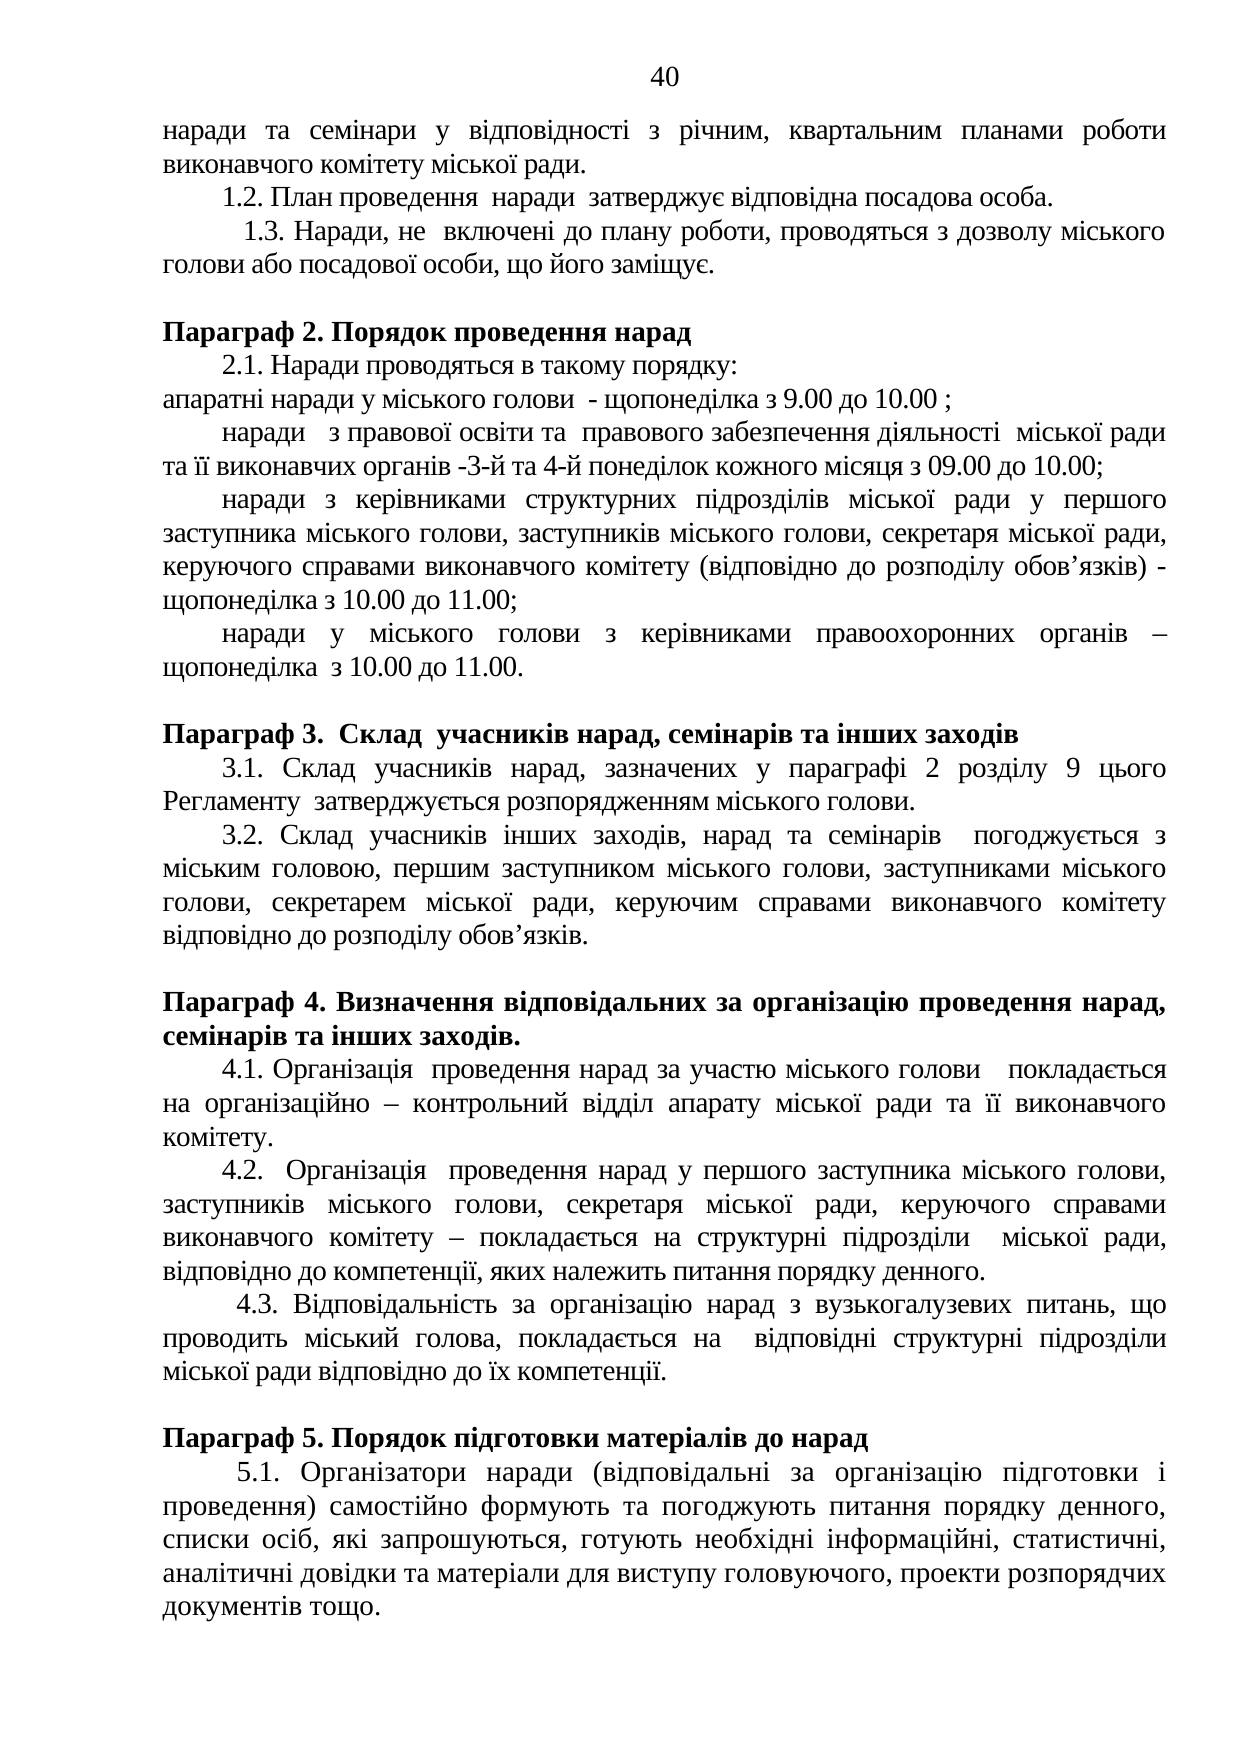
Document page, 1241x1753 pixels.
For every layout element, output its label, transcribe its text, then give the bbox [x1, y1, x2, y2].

text наради з керівниками структурних підрозділів міської ради у першого заступника міського голови, заступників міського голови, секретаря міської ради, керуючого справами виконавчого комітету (відповідно до розподілу обов’язків) - щопонеділка з 10.00 до 11.00; [162, 481, 1167, 616]
text 4.2. Організація проведення нарад у першого заступника міського голови, заступників міського голови, секретаря міської ради, керуючого справами виконавчого комітету – покладається на структурні підрозділи міської ради, відповідно до компетенції, яких належить питання порядку денного. [162, 1152, 1167, 1286]
text Параграф 3. Склад учасників нарад, семінарів та інших заходів [162, 716, 1167, 750]
text 5.1. Організатори наради (відповідальні за організацію підготовки і проведення) самостійно формують та погоджують питання порядку денного, списки осіб, які запрошуються, готують необхідні інформаційні, статистичні, аналітичні довідки та матеріали для виступу головуючого, проекти розпорядчих документів тощо. [162, 1454, 1167, 1622]
text 2.1. Наради проводяться в такому порядку: [162, 347, 1167, 381]
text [162, 112, 1167, 179]
text Параграф 2. Порядок проведення нарад [162, 314, 1167, 347]
text апаратні наради у міського голови - щопонеділка з 9.00 до 10.00 ; [162, 381, 1167, 414]
text 3.2. Склад учасників інших заходів, нарад та семінарів погоджується з міським головою, першим заступником міського голови, заступниками міського голови, секретарем міської ради, керуючим справами виконавчого комітету відповідно до розподілу обов’язків. [162, 817, 1167, 951]
text 1.2. План проведення наради затверджує відповідна посадова особа. [162, 179, 1167, 213]
text наради у міського голови з керівниками правоохоронних органів – щопонеділка з 10.00 до 11.00. [162, 616, 1167, 683]
text наради з правової освіти та правового забезпечення діяльності міської ради та її виконавчих органів -3-й та 4-й понеділок кожного місяця з 09.00 до 10.00; [162, 414, 1167, 481]
text 3.1. Склад учасників нарад, зазначених у параграфі 2 розділу 9 цього Регламенту затверджується розпорядженням міського голови. [162, 750, 1167, 817]
text 1.3. Наради, не включені до плану роботи, проводяться з дозволу міського голови або посадової особи, що його заміщує. [162, 213, 1167, 280]
text Параграф 4. Визначення відповідальних за організацію проведення нарад, семінарів та інших заходів. [162, 984, 1167, 1052]
text Параграф 5. Порядок підготовки матеріалів до нарад [162, 1421, 1167, 1454]
text 4.3. Відповідальність за організацію нарад з вузькогалузевих питань, що проводить міський голова, покладається на відповідні структурні підрозділи міської ради відповідно до їх компетенції. [162, 1286, 1167, 1387]
text 4.1. Організація проведення нарад за участю міського голови покладається на організаційно – контрольний відділ апарату міської ради та її виконавчого комітету. [162, 1052, 1167, 1152]
